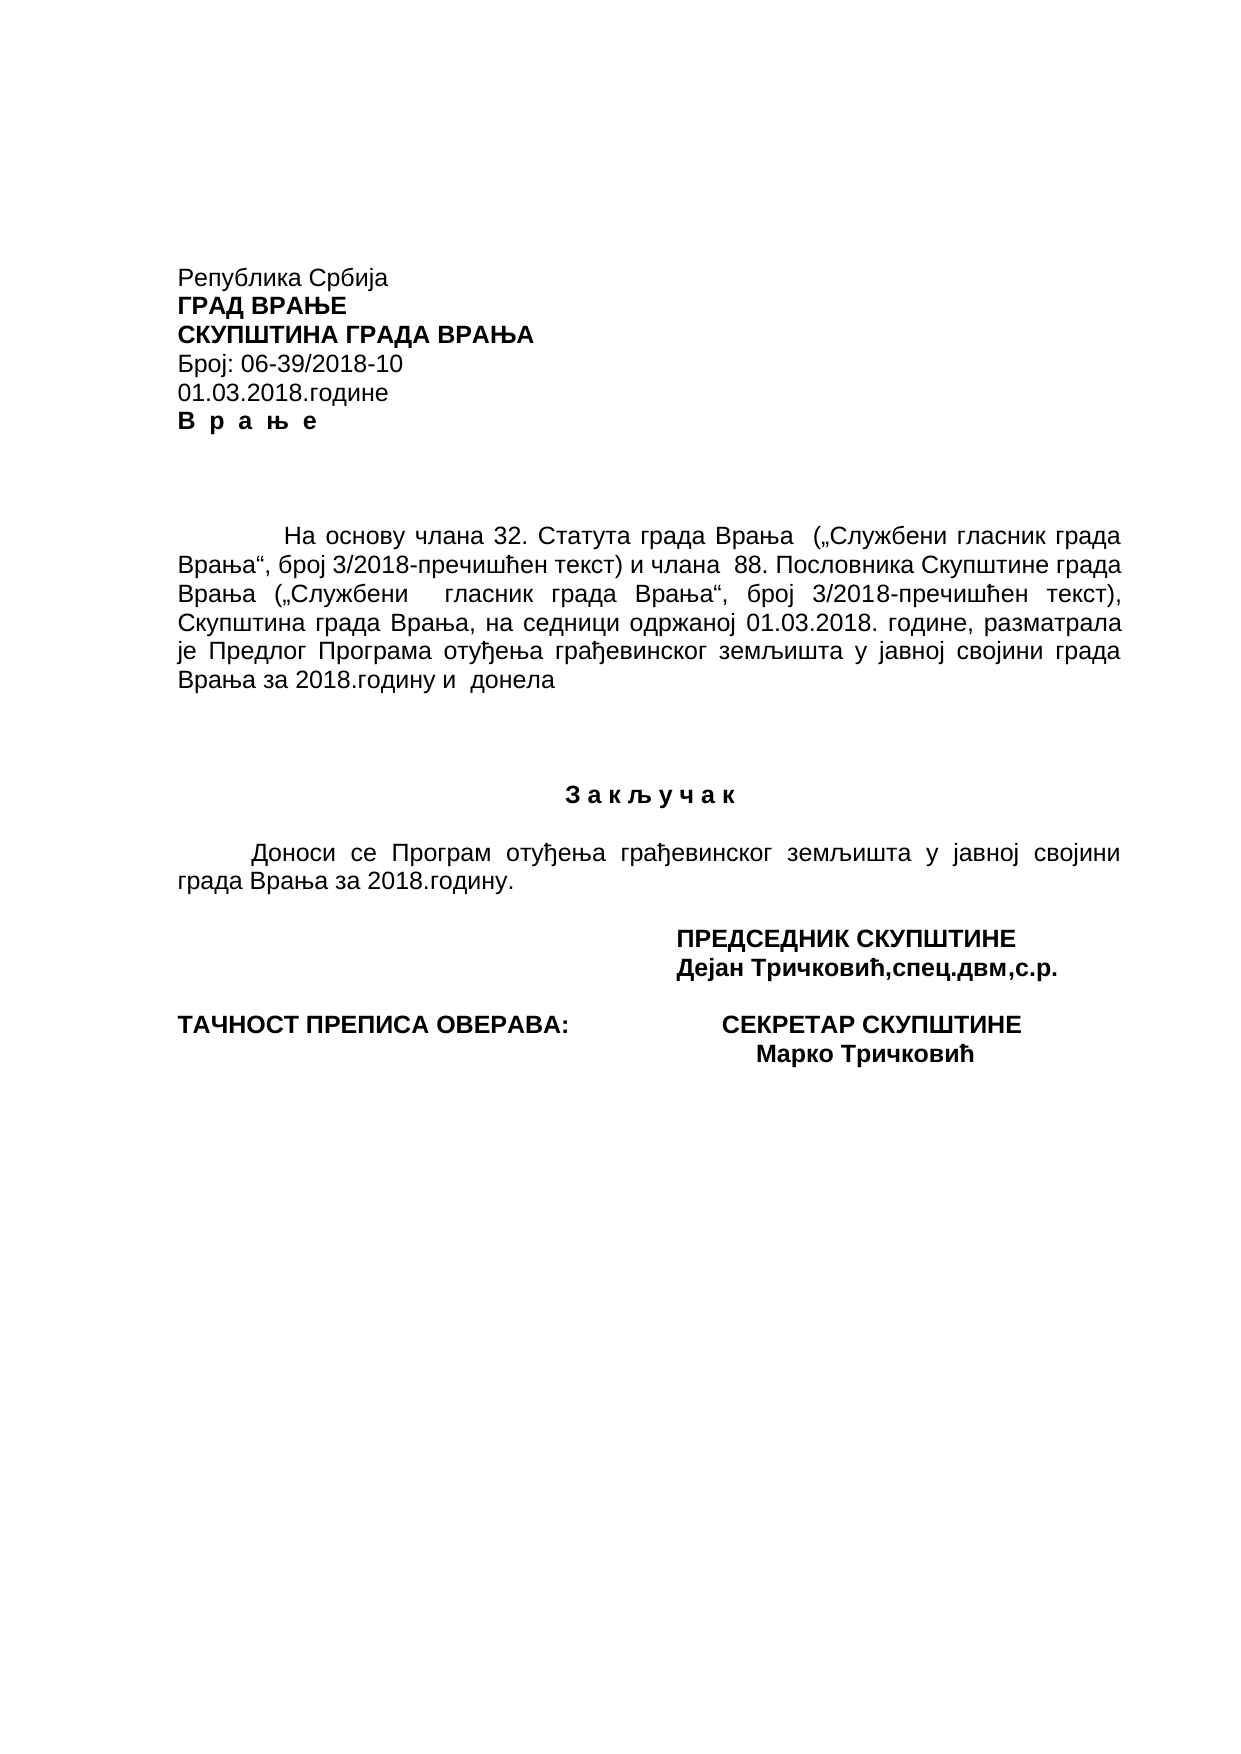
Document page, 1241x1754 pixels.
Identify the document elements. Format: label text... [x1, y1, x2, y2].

text ТАЧНОСТ ПРЕПИСА ОВЕРАВА: СЕКРЕТАР СКУПШТИНЕ [177, 1010, 1122, 1039]
text СКУПШТИНА ГРАДА ВРАЊА [177, 320, 1122, 349]
text Дејан Тричковић,спец.двм,с.р. [177, 953, 1122, 981]
text ПРЕДСЕДНИК СКУПШТИНЕ [177, 924, 1122, 953]
text З а к љ у ч а к [177, 780, 1122, 809]
text Доноси се Програм отуђења грађевинског земљишта у јавној својини града Врања за 2018.годину. [177, 838, 1122, 895]
text 01.03.2018.године [177, 378, 1122, 406]
text Република Србија [177, 263, 1122, 291]
text На основу члана 32. Статута града Врања („Службени гласник града Врања“, број 3/2018-пречишћен текст) и члана 88. Пословника Скупштине града Врања („Службени гласник града Врања“, број 3/2018-пречишћен текст), Скупштина града Врања, на седници одржаној 01.03.2018. године, разматрала је Предлог Програма отуђења грађевинског земљишта у јавној својини града Врања за 2018.годину и донела [177, 521, 1122, 694]
text ГРАД ВРАЊЕ [177, 291, 1122, 320]
text Број: 06-39/2018-10 [177, 349, 1122, 378]
text В р а њ е [177, 406, 1122, 435]
text Марко Тричковић [177, 1039, 1122, 1068]
